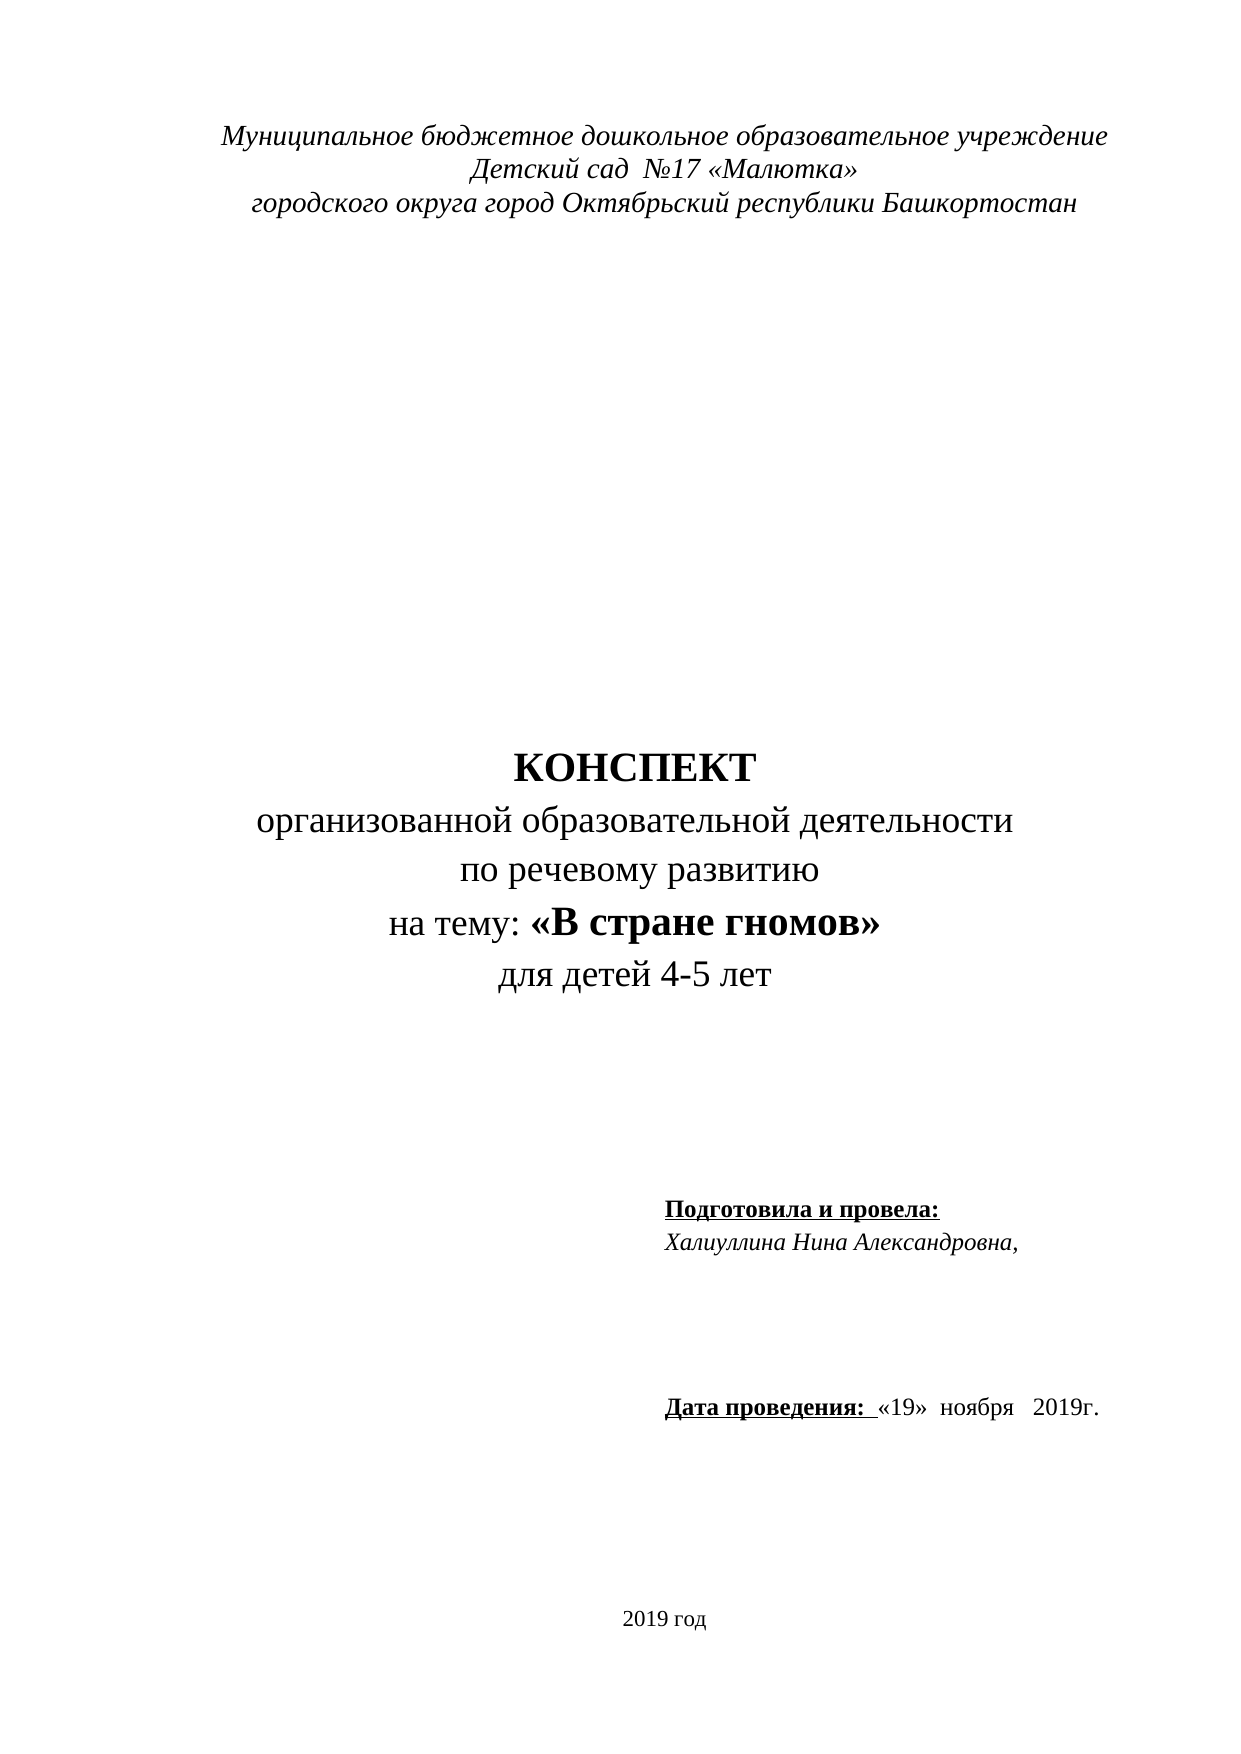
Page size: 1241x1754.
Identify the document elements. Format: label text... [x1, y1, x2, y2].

text Дата проведения: «19» ноября 2019г. [118, 1392, 1152, 1421]
text КОНСПЕКТ [118, 742, 1152, 790]
text организованной образовательной деятельности [118, 797, 1152, 840]
text городского округа город Октябрьский республики Башкортостан [177, 185, 1152, 219]
text по речевому развитию [118, 847, 1152, 890]
text Подготовила и провела: [118, 1194, 1152, 1223]
text на тему: «В стране гномов» [118, 896, 1152, 944]
text Детский сад №17 «Малютка» [177, 152, 1152, 185]
text Муниципальное бюджетное дошкольное образовательное учреждение [177, 118, 1152, 152]
text для детей 4-5 лет [118, 952, 1152, 995]
text Халиуллина Нина Александровна, [118, 1227, 1152, 1256]
text 2019 год [177, 1605, 1152, 1632]
